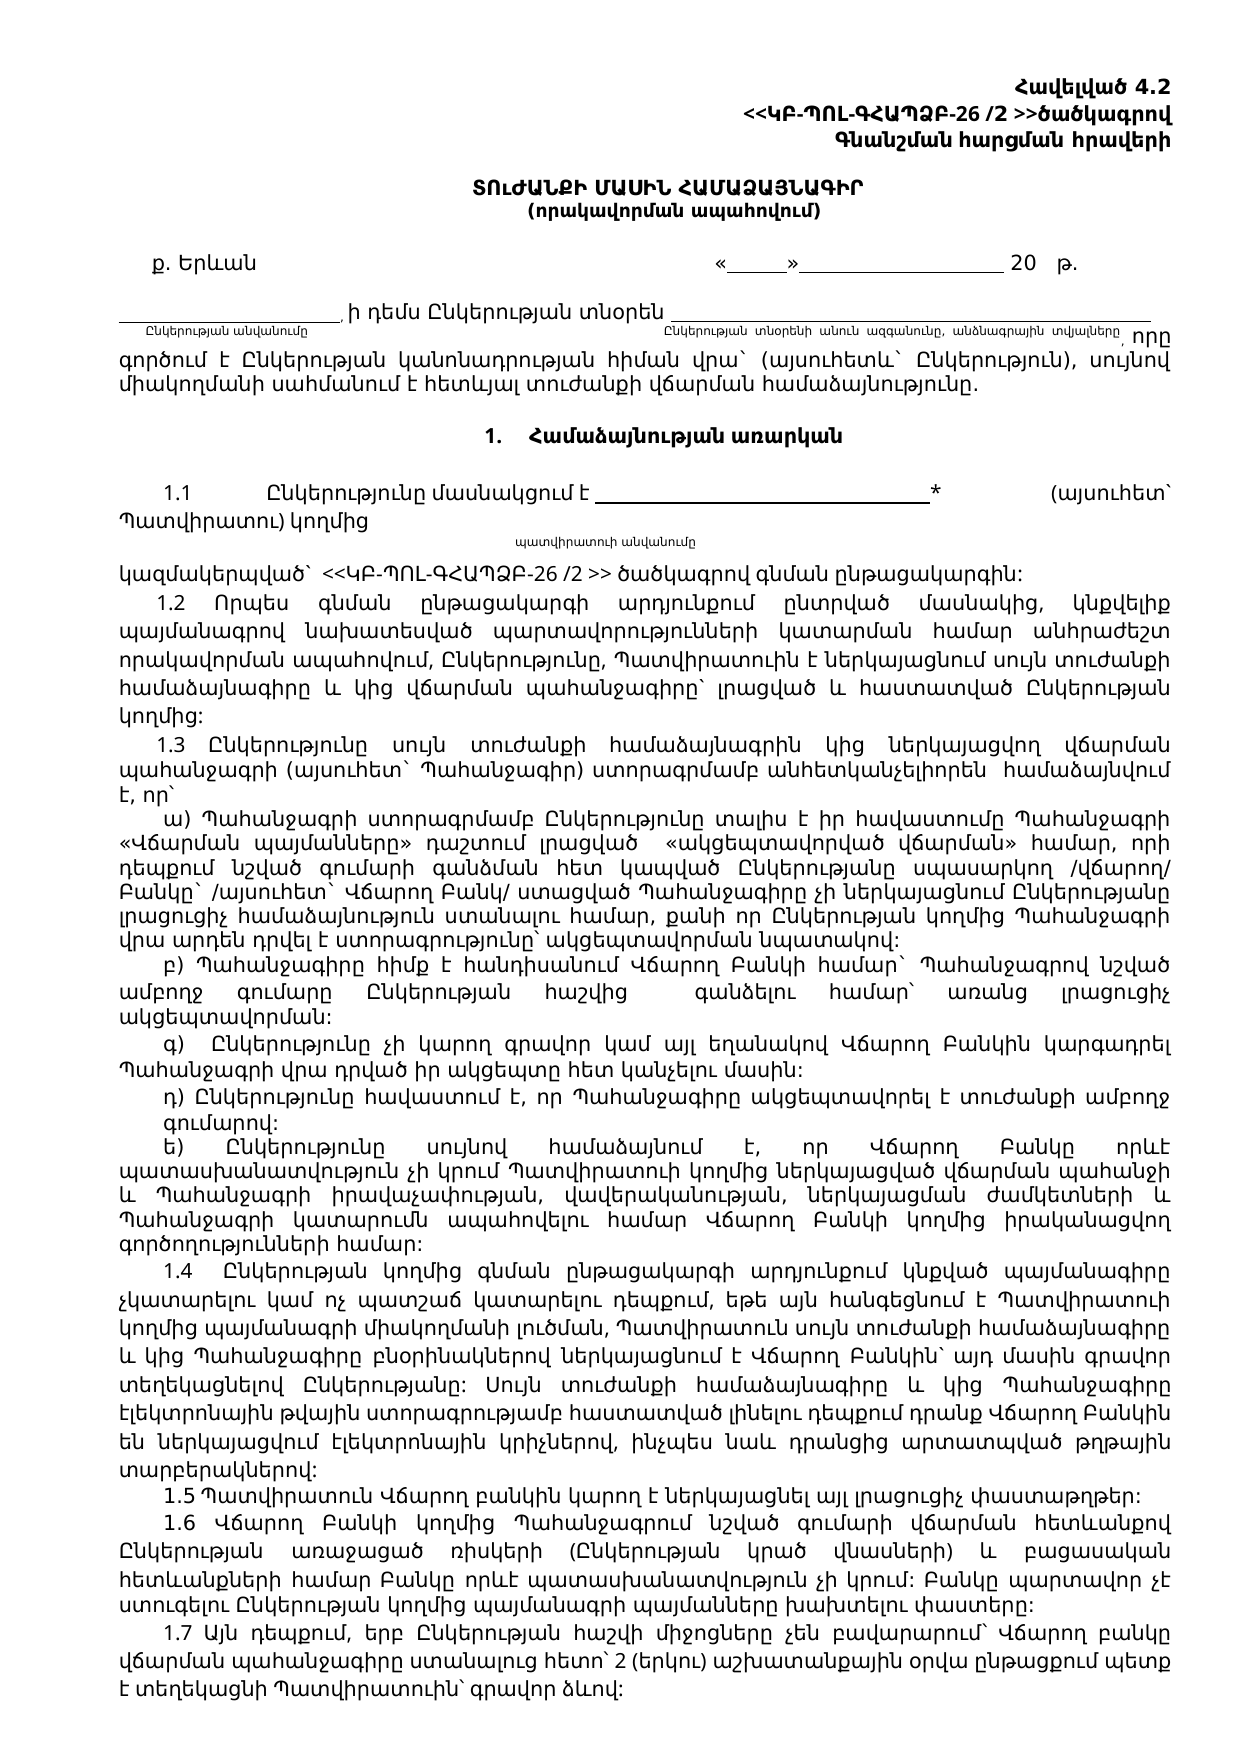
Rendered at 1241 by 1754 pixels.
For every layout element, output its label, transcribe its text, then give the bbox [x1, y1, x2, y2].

text ք. Երևան « » 20 թ. [118, 251, 1171, 275]
list Ընկերությունը մասնակցում է * (այսուհետ` Պատվիրատու) կողմից [118, 478, 1171, 535]
text , ի դեմս Ընկերության տնօրեն [118, 300, 1171, 324]
text բ) Պահանջագիրը հիմք է հանդիսանում Վճարող Բանկի համար` Պահանջագրով նշված ամբողջ գումարը Ընկերության հաշվից գանձելու համար՝ առանց լրացուցիչ ակցեպտավորման: [118, 953, 1171, 1029]
text (որակավորման ապահովում) [118, 201, 1171, 222]
text <<ԿԲ-ՊՈԼ-ԳՀԱՊՁԲ-26 /2 >>ծածկագրով [118, 99, 1171, 128]
text 1.7 Այն դեպքում, երբ Ընկերության հաշվի միջոցները չեն բավարարում՝ Վճարող բանկը վճարման պահանջագիրը ստանալուց հետո՝ 2 (երկու) աշխատանքային օրվա ընթացքում պետք է տեղեկացնի Պատվիրատուին՝ գրավոր ձևով: [118, 1618, 1171, 1703]
text Հավելված 4.2 [118, 75, 1171, 99]
text 1.4 Ընկերության կողմից գնման ընթացակարգի արդյունքում կնքված պայմանագիրը չկատարելու կամ ոչ պատշաճ կատարելու դեպքում, եթե այն հանգեցնում է Պատվիրատուի կողմից պայմանագրի միակողմանի լուծման, Պատվիրատուն սույն տուժանքի համաձայնագիրը և կից Պահանջագիրը բնօրինակներով ներկայացնում է Վճարող Բանկին` այդ մասին գրավոր տեղեկացնելով Ընկերությանը: Սույն տուժանքի համաձայնագիրը և կից Պահանջագիրը էլեկտրոնային թվային ստորագրությամբ հաստատված լինելու դեպքում դրանք Վճարող Բանկին են ներկայացվում էլեկտրոնային կրիչներով, ինչպես նաև դրանցից արտատպված թղթային տարբերակներով: [118, 1256, 1171, 1484]
text Գնանշման հարցման հրավերի [118, 128, 1171, 152]
list Համաձայնության առարկան [156, 421, 1171, 449]
text պատվիրատուի անվանումը [163, 535, 1171, 559]
text ա) Պահանջագրի ստորագրմամբ Ընկերությունը տալիս է իր հավաստումը Պահանջագրի «Վճարման պայմանները» դաշտում լրացված «ակցեպտավորված վճարման» համար, որի դեպքում նշված գումարի գանձման հետ կապված Ընկերությանը սպասարկող /վճարող/ Բանկը` /այսուհետ` Վճարող Բանկ/ ստացված Պահանջագիրը չի ներկայացնում Ընկերությանը լրացուցիչ համաձայնություն ստանալու համար, քանի որ Ընկերության կողմից Պահանջագրի վրա արդեն դրվել է ստորագրությունը՝ ակցեպտավորման նպատակով: [118, 807, 1171, 953]
text կազմակերպված` <<ԿԲ-ՊՈԼ-ԳՀԱՊՁԲ-26 /2 >> ծածկագրով գնման ընթացակարգին: [118, 559, 1171, 588]
text ՏՈւԺԱՆՔԻ ՄԱՍԻՆ ՀԱՄԱՁԱՅՆԱԳԻՐ [118, 176, 1171, 201]
text գ) Ընկերությունը չի կարող գրավոր կամ այլ եղանակով Վճարող Բանկին կարգադրել Պահանջագրի վրա դրված իր ակցեպտը հետ կանչելու մասին: [118, 1029, 1171, 1082]
text 1.3 Ընկերությունը սույն տուժանքի համաձայնագրին կից ներկայացվող վճարման պահանջագրի (այսուհետ` Պահանջագիր) ստորագրմամբ անհետկանչելիորեն համաձայնվում է, որ՝ [118, 730, 1171, 807]
text դ) Ընկերությունը հավաստում է, որ Պահանջագիրը ակցեպտավորել է տուժանքի ամբողջ գումարով: [163, 1082, 1171, 1135]
text 1.2 Որպես գնման ընթացակարգի արդյունքում ընտրված մասնակից, կնքվելիք պայմանագրով նախատեսված պարտավորությունների կատարման համար անհրաժեշտ որակավորման ապահովում, Ընկերությունը, Պատվիրատուին է ներկայացնում սույն տուժանքի համաձայնագիրը և կից վճարման պահանջագիրը` լրացված և հաստատված Ընկերության կողմից: [118, 588, 1171, 730]
text ե) Ընկերությունը սույնով համաձայնում է, որ Վճարող Բանկը որևէ պատասխանատվություն չի կրում Պատվիրատուի կողմից ներկայացված վճարման պահանջի և Պահանջագրի իրավաչափության, վավերականության, ներկայացման ժամկետների և Պահանջագրի կատարումն ապահովելու համար Վճարող Բանկի կողմից իրականացվող գործողությունների համար: [118, 1135, 1171, 1256]
list Պատվիրատուն Վճարող բանկին կարող է ներկայացնել այլ լրացուցիչ փաստաթղթեր: [163, 1484, 1171, 1508]
text Ընկերության անվանումը Ընկերության տնօրենի անուն ազգանունը, անձնագրային տվյալները, որը գործում է Ընկերության կանոնադրության հիման վրա` (այսուհետև` Ընկերություն), սույնով միակողմանի սահմանում է հետևյալ տուժանքի վճարման համաձայնությունը. [118, 324, 1171, 397]
text 1.6 Վճարող Բանկի կողմից Պահանջագրում նշված գումարի վճարման հետևանքով Ընկերության առաջացած ռիսկերի (Ընկերության կրած վնասների) և բացասական հետևանքների համար Բանկը որևէ պատասխանատվություն չի կրում: Բանկը պարտավոր չէ ստուգելու Ընկերության կողմից պայմանագրի պայմանները խախտելու փաստերը: [118, 1508, 1171, 1618]
